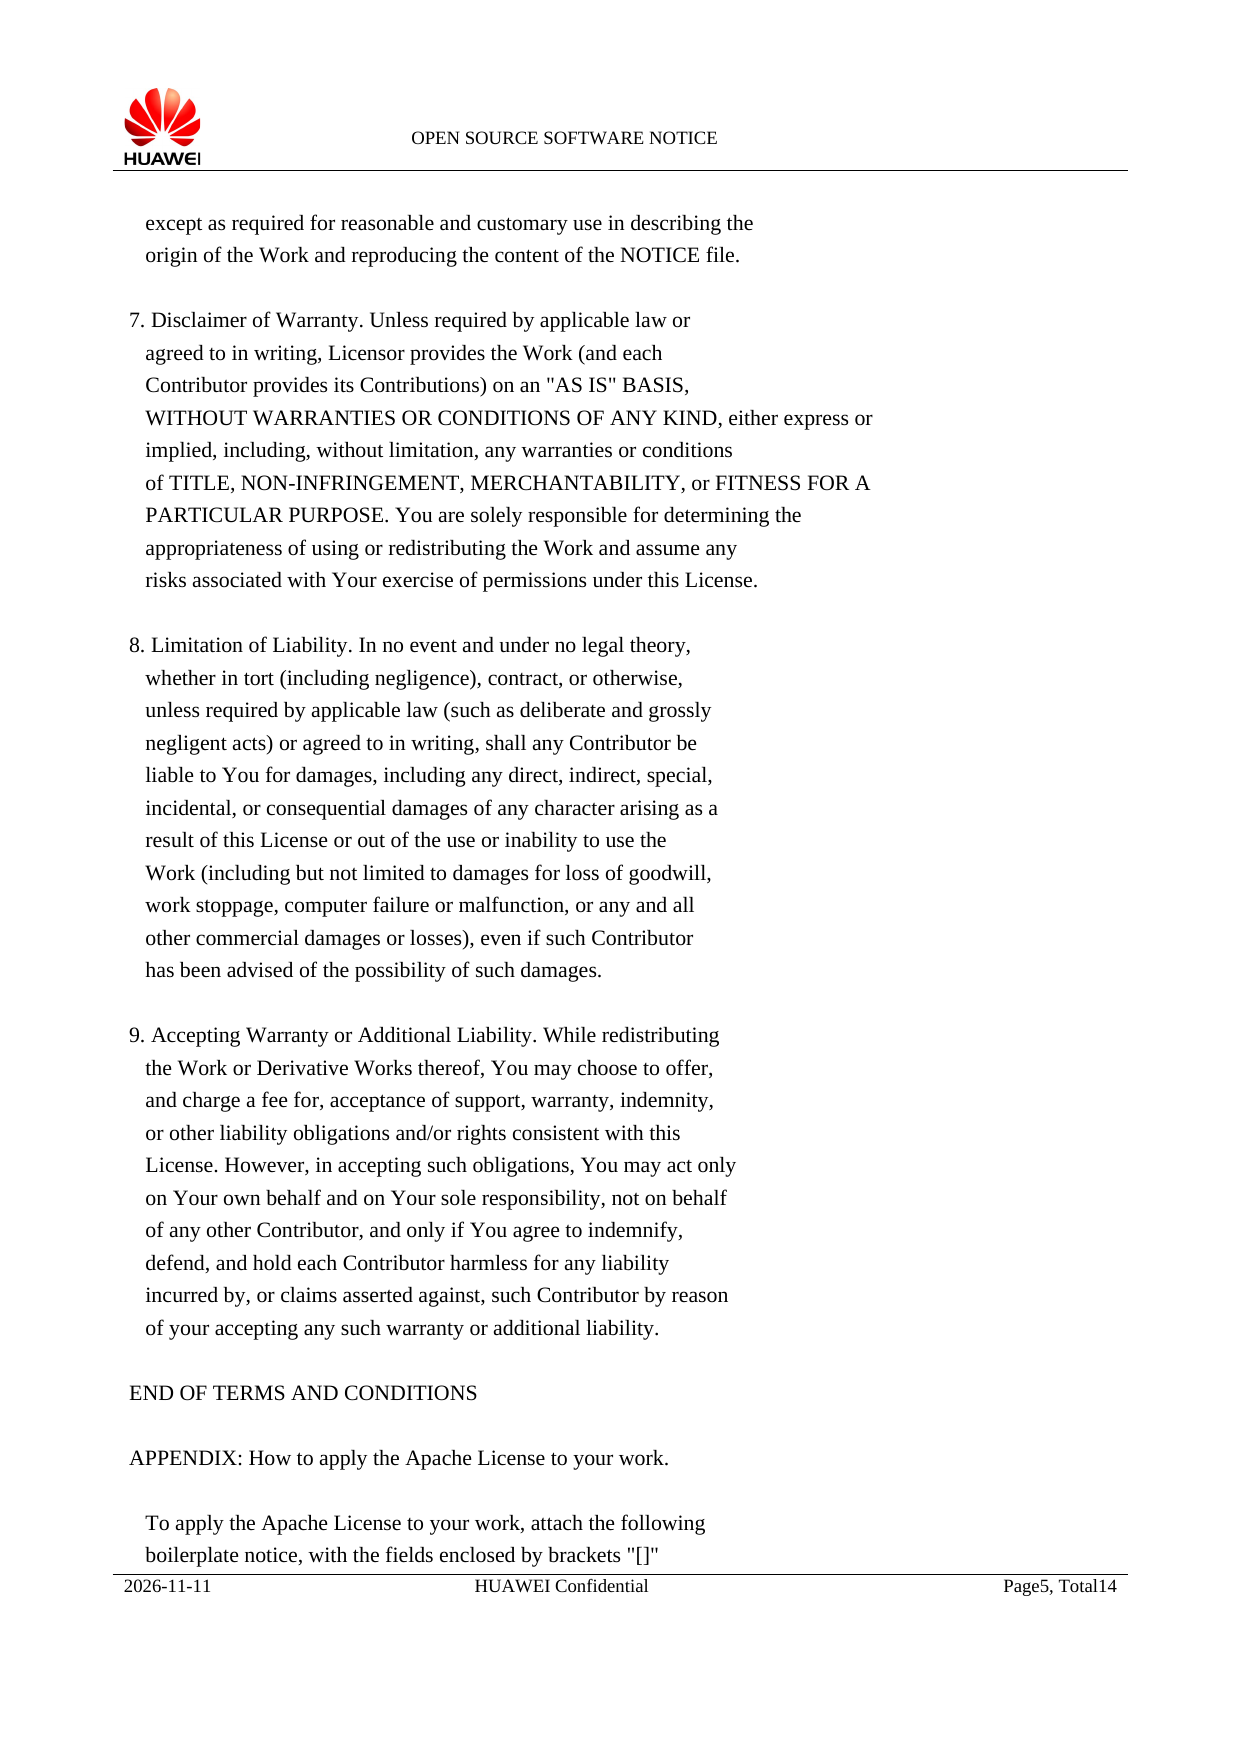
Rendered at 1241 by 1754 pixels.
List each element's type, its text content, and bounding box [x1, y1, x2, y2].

picture [124, 88, 201, 165]
